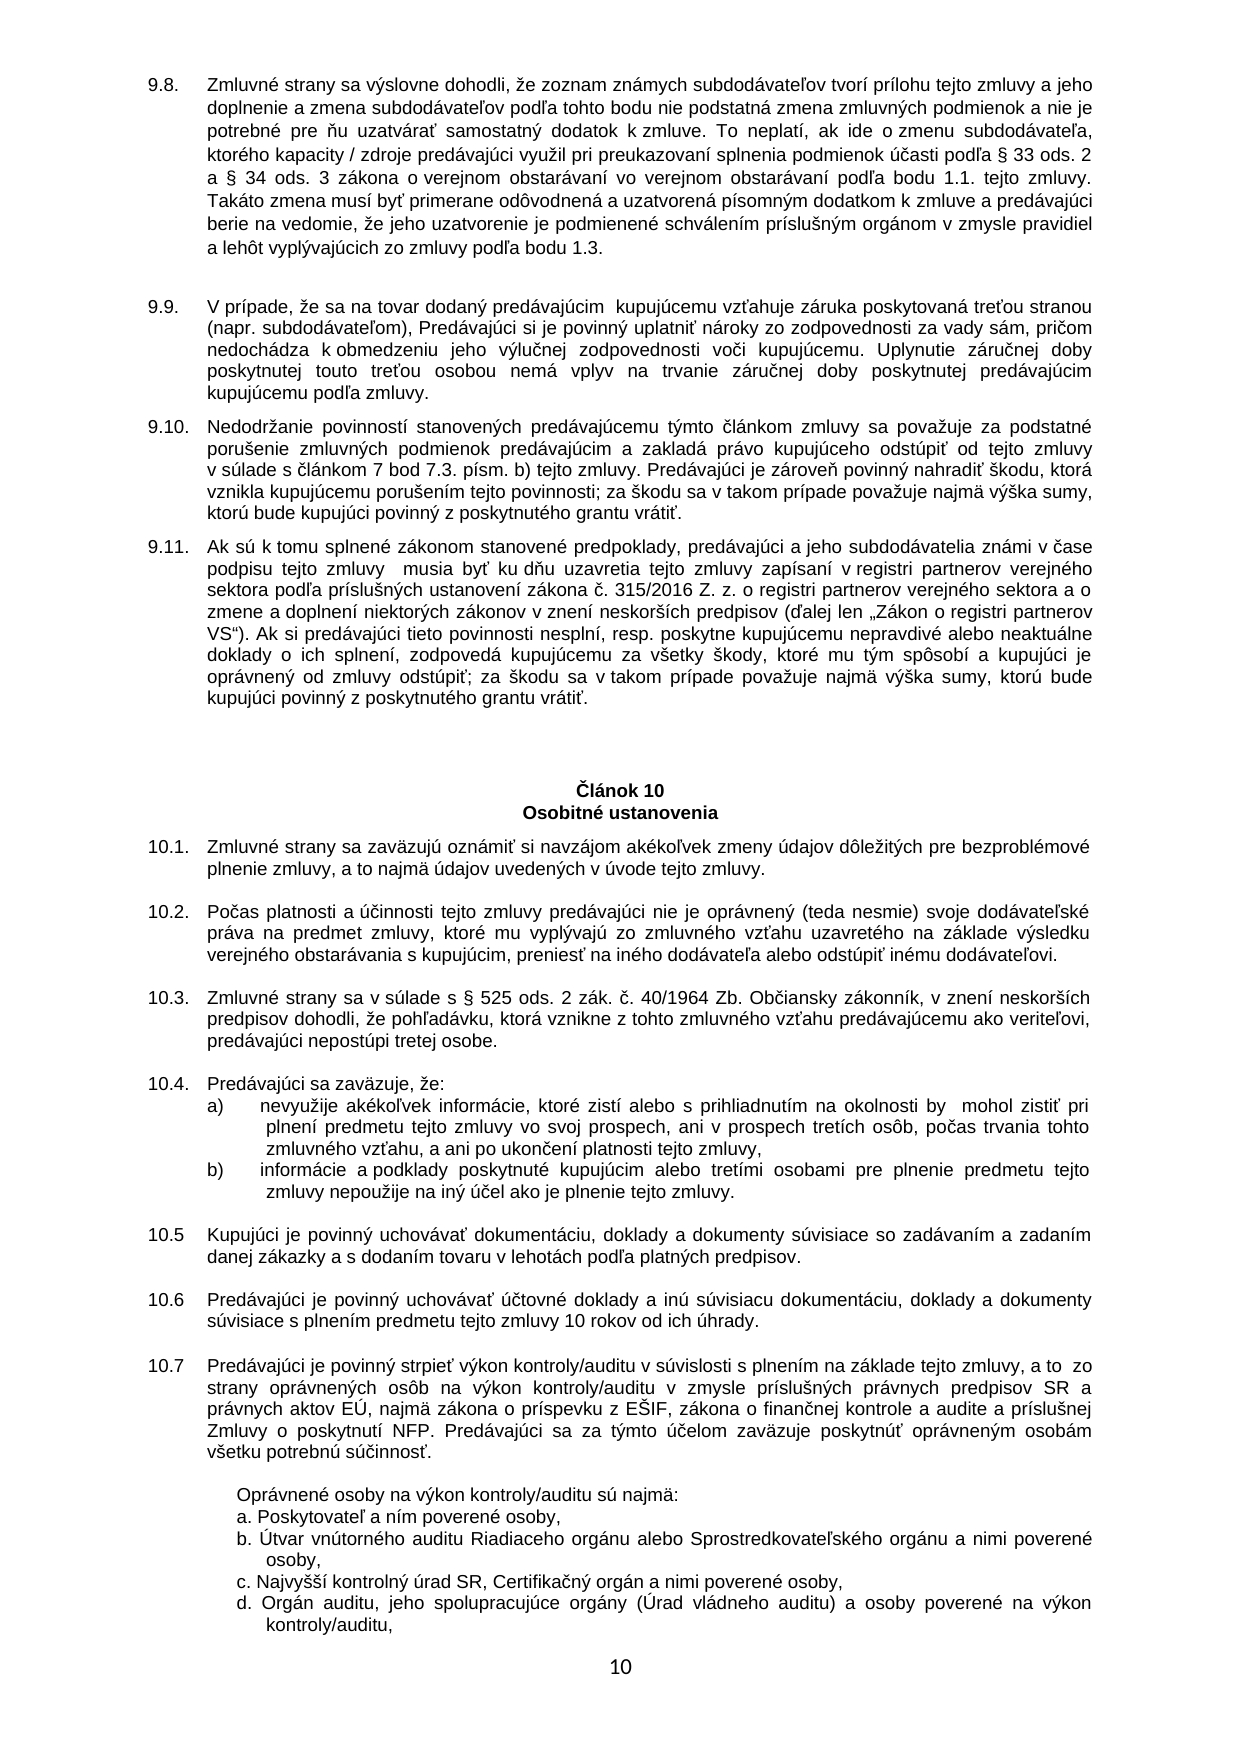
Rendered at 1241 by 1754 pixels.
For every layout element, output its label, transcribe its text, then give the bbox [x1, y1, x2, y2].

text Oprávnené osoby na výkon kontroly/auditu sú najmä: [236, 1484, 1092, 1506]
list Predávajúci sa zaväzuje, že: [148, 1073, 1090, 1094]
list Predávajúci je povinný uchovávať účtovné doklady a inú súvisiacu dokumentáciu, doklady a dokumenty súvisiace s plnením predmetu tejto zmluvy 10 rokov od ich úhrady. [148, 1288, 1092, 1332]
list V prípade, že sa na tovar dodaný predávajúcim kupujúcemu vzťahuje záruka poskytovaná treťou stranou (napr. subdodávateľom), Predávajúci si je povinný uplatniť nároky zo zodpovednosti za vady sám, pričom nedochádza k obmedzeniu jeho výlučnej zodpovednosti voči kupujúcemu. Uplynutie záručnej doby poskytnutej touto treťou osobou nemá vplyv na trvanie záručnej doby poskytnutej predávajúcim kupujúcemu podľa zmluvy. [148, 295, 1092, 403]
text a. Poskytovateľ a ním poverené osoby, [236, 1506, 1092, 1527]
text b. Útvar vnútorného auditu Riadiaceho orgánu alebo Sprostredkovateľského orgánu a nimi poverené osoby, [236, 1527, 1092, 1571]
list Počas platnosti a účinnosti tejto zmluvy predávajúci nie je oprávnený (teda nesmie) svoje dodávateľské práva na predmet zmluvy, ktoré mu vyplývajú zo zmluvného vzťahu uzavretého na základe výsledku verejného obstarávania s kupujúcim, preniesť na iného dodávateľa alebo odstúpiť inému dodávateľovi. [148, 900, 1090, 965]
text c. Najvyšší kontrolný úrad SR, Certifikačný orgán a nimi poverené osoby, [236, 1571, 1092, 1592]
text Článok 10 [148, 780, 1092, 802]
list Kupujúci je povinný uchovávať dokumentáciu, doklady a dokumenty súvisiace so zadávaním a zadaním danej zákazky a s dodaním tovaru v lehotách podľa platných predpisov. [148, 1224, 1092, 1267]
list Ak sú k tomu splnené zákonom stanovené predpoklady, predávajúci a jeho subdodávatelia známi v čase podpisu tejto zmluvy musia byť ku dňu uzavretia tejto zmluvy zapísaní v registri partnerov verejného sektora podľa príslušných ustanovení zákona č. 315/2016 Z. z. o registri partnerov verejného sektora a o zmene a doplnení niektorých zákonov v znení neskorších predpisov (ďalej len „Zákon o registri partnerov VS“). Ak si predávajúci tieto povinnosti nesplní, resp. poskytne kupujúcemu nepravdivé alebo neaktuálne doklady o ich splnení, zodpovedá kupujúcemu za všetky škody, ktoré mu tým spôsobí a kupujúci je oprávnený od zmluvy odstúpiť; za škodu sa v takom prípade považuje najmä výška sumy, ktorú bude kupujúci povinný z poskytnutého grantu vrátiť. [148, 536, 1092, 708]
list Zmluvné strany sa výslovne dohodli, že zoznam známych subdodávateľov tvorí prílohu tejto zmluvy a jeho doplnenie a zmena subdodávateľov podľa tohto bodu nie podstatná zmena zmluvných podmienok a nie je potrebné pre ňu uzatvárať samostatný dodatok k zmluve. To neplatí, ak ide o zmenu subdodávateľa, ktorého kapacity / zdroje predávajúci využil pri preukazovaní splnenia podmienok účasti podľa § 33 ods. 2 a § 34 ods. 3 zákona o verejnom obstarávaní vo verejnom obstarávaní podľa bodu 1.1. tejto zmluvy. Takáto zmena musí byť primerane odôvodnená a uzatvorená písomným dodatkom k zmluve a predávajúci berie na vedomie, že jeho uzatvorenie je podmienené schválením príslušným orgánom v zmysle pravidiel a lehôt vyplývajúcich zo zmluvy podľa bodu 1.3. [148, 74, 1092, 258]
list Zmluvné strany sa v súlade s § 525 ods. 2 zák. č. 40/1964 Zb. Občiansky zákonník, v znení neskorších predpisov dohodli, že pohľadávku, ktorá vznikne z tohto zmluvného vzťahu predávajúcemu ako veriteľovi, predávajúci nepostúpi tretej osobe. [148, 987, 1090, 1051]
text Osobitné ustanovenia [148, 802, 1092, 823]
list informácie a podklady poskytnuté kupujúcim alebo tretími osobami pre plnenie predmetu tejto zmluvy nepoužije na iný účel ako je plnenie tejto zmluvy. [207, 1159, 1090, 1202]
text d. Orgán auditu, jeho spolupracujúce orgány (Úrad vládneho auditu) a osoby poverené na výkon kontroly/auditu, [236, 1592, 1092, 1635]
list Zmluvné strany sa zaväzujú oznámiť si navzájom akékoľvek zmeny údajov dôležitých pre bezproblémové plnenie zmluvy, a to najmä údajov uvedených v úvode tejto zmluvy. [148, 836, 1090, 879]
list nevyužije akékoľvek informácie, ktoré zistí alebo s prihliadnutím na okolnosti by mohol zistiť pri plnení predmetu tejto zmluvy vo svoj prospech, ani v prospech tretích osôb, počas trvania tohto zmluvného vzťahu, a ani po ukončení platnosti tejto zmluvy, [207, 1094, 1090, 1159]
list Nedodržanie povinností stanovených predávajúcemu týmto článkom zmluvy sa považuje za podstatné porušenie zmluvných podmienok predávajúcim a zakladá právo kupujúceho odstúpiť od tejto zmluvy v súlade s článkom 7 bod 7.3. písm. b) tejto zmluvy. Predávajúci je zároveň povinný nahradiť škodu, ktorá vznikla kupujúcemu porušením tejto povinnosti; za škodu sa v takom prípade považuje najmä výška sumy, ktorú bude kupujúci povinný z poskytnutého grantu vrátiť. [148, 416, 1092, 523]
list Predávajúci je povinný strpieť výkon kontroly/auditu v súvislosti s plnením na základe tejto zmluvy, a to zo strany oprávnených osôb na výkon kontroly/auditu v zmysle príslušných právnych predpisov SR a právnych aktov EÚ, najmä zákona o príspevku z EŠIF, zákona o finančnej kontrole a audite a príslušnej Zmluvy o poskytnutí NFP. Predávajúci sa za týmto účelom zaväzuje poskytnúť oprávneným osobám všetku potrebnú súčinnosť. [148, 1355, 1092, 1463]
